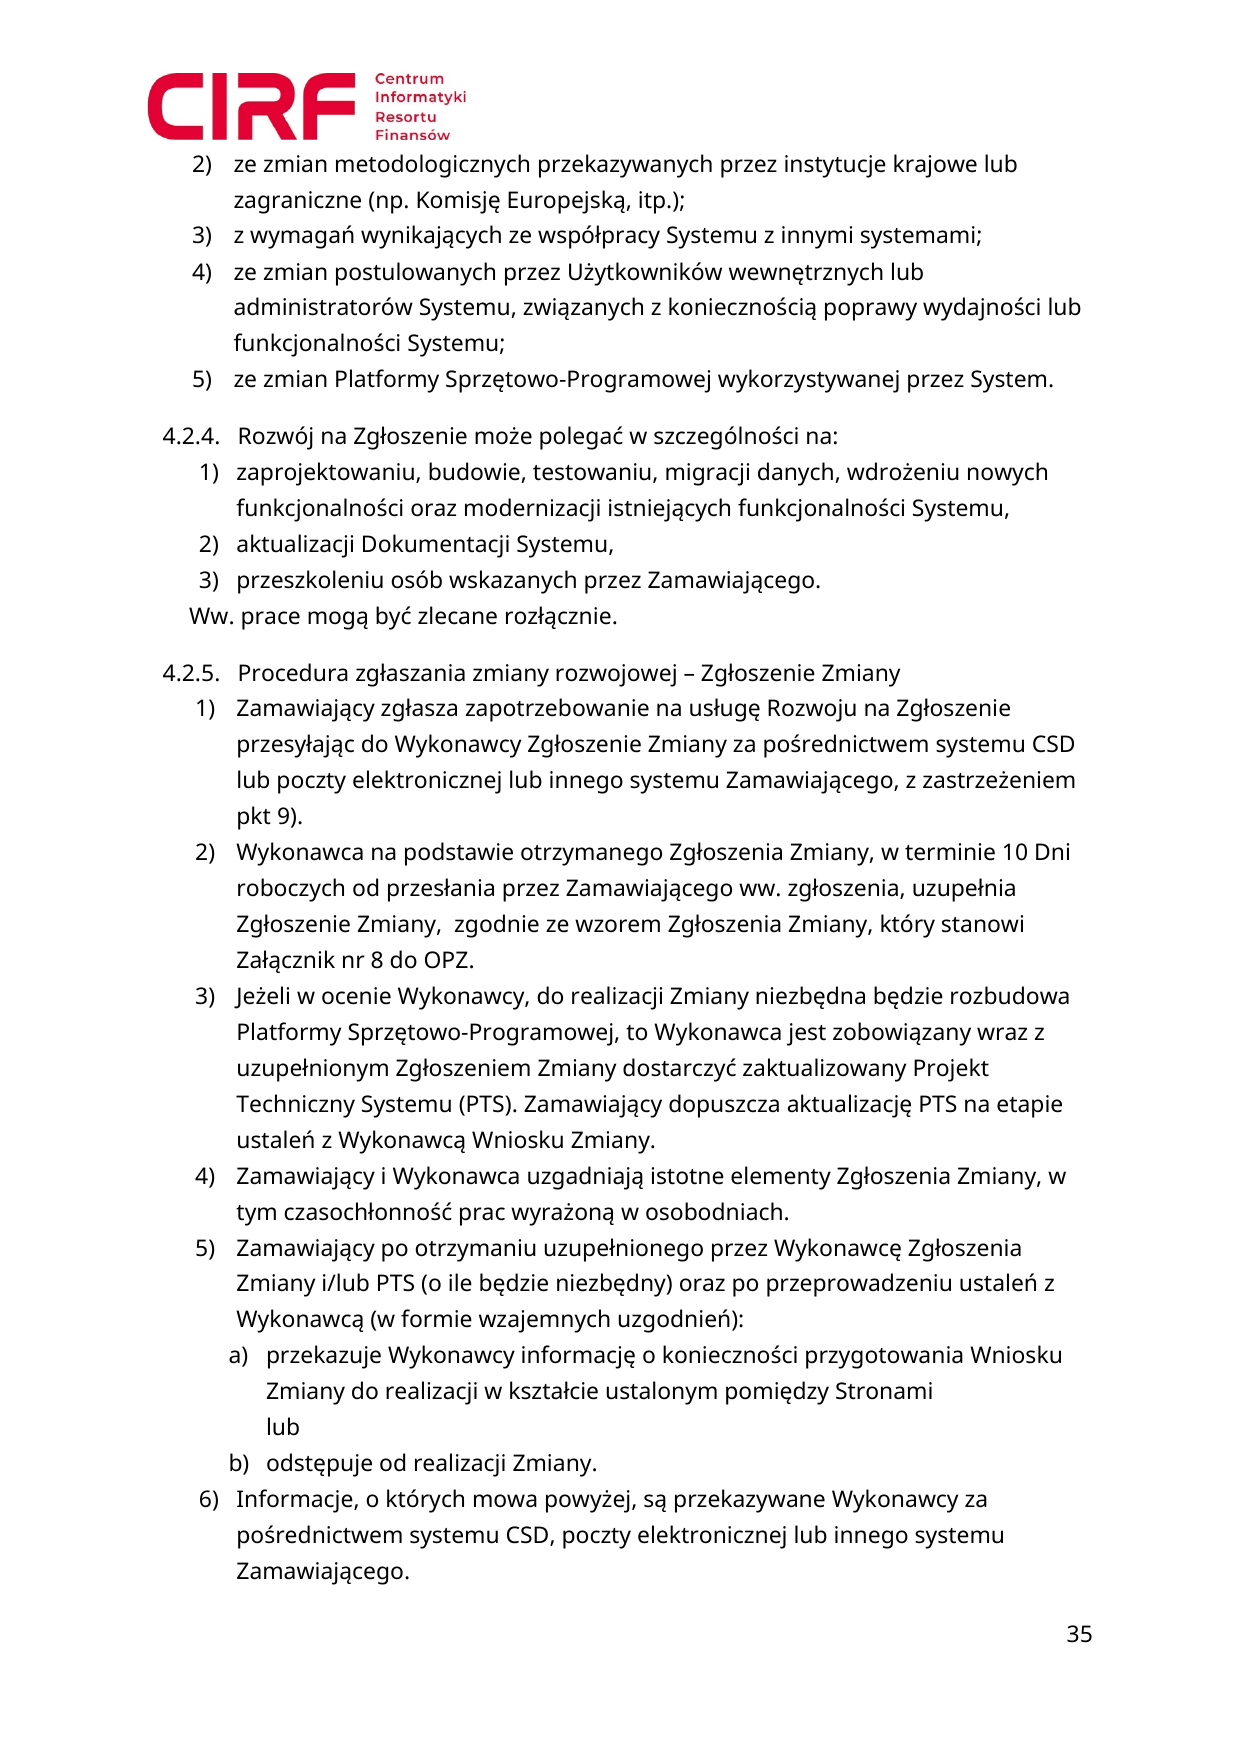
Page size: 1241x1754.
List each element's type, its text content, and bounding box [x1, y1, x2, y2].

list z wymagań wynikających ze współpracy Systemu z innymi systemami; [192, 219, 1093, 251]
picture [147, 73, 466, 140]
list Jeżeli w ocenie Wykonawcy, do realizacji Zmiany niezbędna będzie rozbudowa Platformy Sprzętowo-Programowej, to Wykonawca jest zobowiązany wraz z uzupełnionym Zgłoszeniem Zmiany dostarczyć zaktualizowany Projekt Techniczny Systemu (PTS). Zamawiający dopuszcza aktualizację PTS na etapie ustaleń z Wykonawcą Wniosku Zmiany. [195, 980, 1093, 1155]
list Zamawiający zgłasza zapotrzebowanie na usługę Rozwoju na Zgłoszenie przesyłając do Wykonawcy Zgłoszenie Zmiany za pośrednictwem systemu CSD lub poczty elektronicznej lub innego systemu Zamawiającego, z zastrzeżeniem pkt 9). [195, 692, 1093, 831]
list lub [266, 1411, 1093, 1442]
list odstępuje od realizacji Zmiany. [228, 1447, 1093, 1478]
list aktualizacji Dokumentacji Systemu, [199, 528, 1093, 559]
subtitle Rozwój na Zgłoszenie może polegać w szczególności na: [162, 420, 1093, 451]
list ze zmian metodologicznych przekazywanych przez instytucje krajowe lub zagraniczne (np. Komisję Europejską, itp.); [192, 148, 1093, 215]
list Zamawiający po otrzymaniu uzupełnionego przez Wykonawcę Zgłoszenia Zmiany i/lub PTS (o ile będzie niezbędny) oraz po przeprowadzeniu ustaleń z Wykonawcą (w formie wzajemnych uzgodnień): [195, 1231, 1093, 1334]
list Zamawiający i Wykonawca uzgadniają istotne elementy Zgłoszenia Zmiany, w tym czasochłonność prac wyrażoną w osobodniach. [195, 1159, 1093, 1227]
subtitle Procedura zgłaszania zmiany rozwojowej – Zgłoszenie Zmiany [162, 656, 1093, 688]
list Wykonawca na podstawie otrzymanego Zgłoszenia Zmiany, w terminie 10 Dni roboczych od przesłania przez Zamawiającego ww. zgłoszenia, uzupełnia Zgłoszenie Zmiany, zgodnie ze wzorem Zgłoszenia Zmiany, który stanowi Załącznik nr 8 do OPZ. [195, 836, 1093, 975]
list Ww. prace mogą być zlecane rozłącznie. [189, 600, 1093, 631]
list zaprojektowaniu, budowie, testowaniu, migracji danych, wdrożeniu nowych funkcjonalności oraz modernizacji istniejących funkcjonalności Systemu, [199, 456, 1093, 523]
list ze zmian Platformy Sprzętowo-Programowej wykorzystywanej przez System. [192, 363, 1093, 394]
list przekazuje Wykonawcy informację o konieczności przygotowania Wniosku Zmiany do realizacji w kształcie ustalonym pomiędzy Stronami [228, 1339, 1093, 1406]
list przeszkoleniu osób wskazanych przez Zamawiającego. [199, 564, 1093, 595]
list ze zmian postulowanych przez Użytkowników wewnętrznych lub administratorów Systemu, związanych z koniecznością poprawy wydajności lub funkcjonalności Systemu; [192, 255, 1093, 358]
list Informacje, o których mowa powyżej, są przekazywane Wykonawcy za pośrednictwem systemu CSD, poczty elektronicznej lub innego systemu Zamawiającego. [199, 1483, 1093, 1586]
